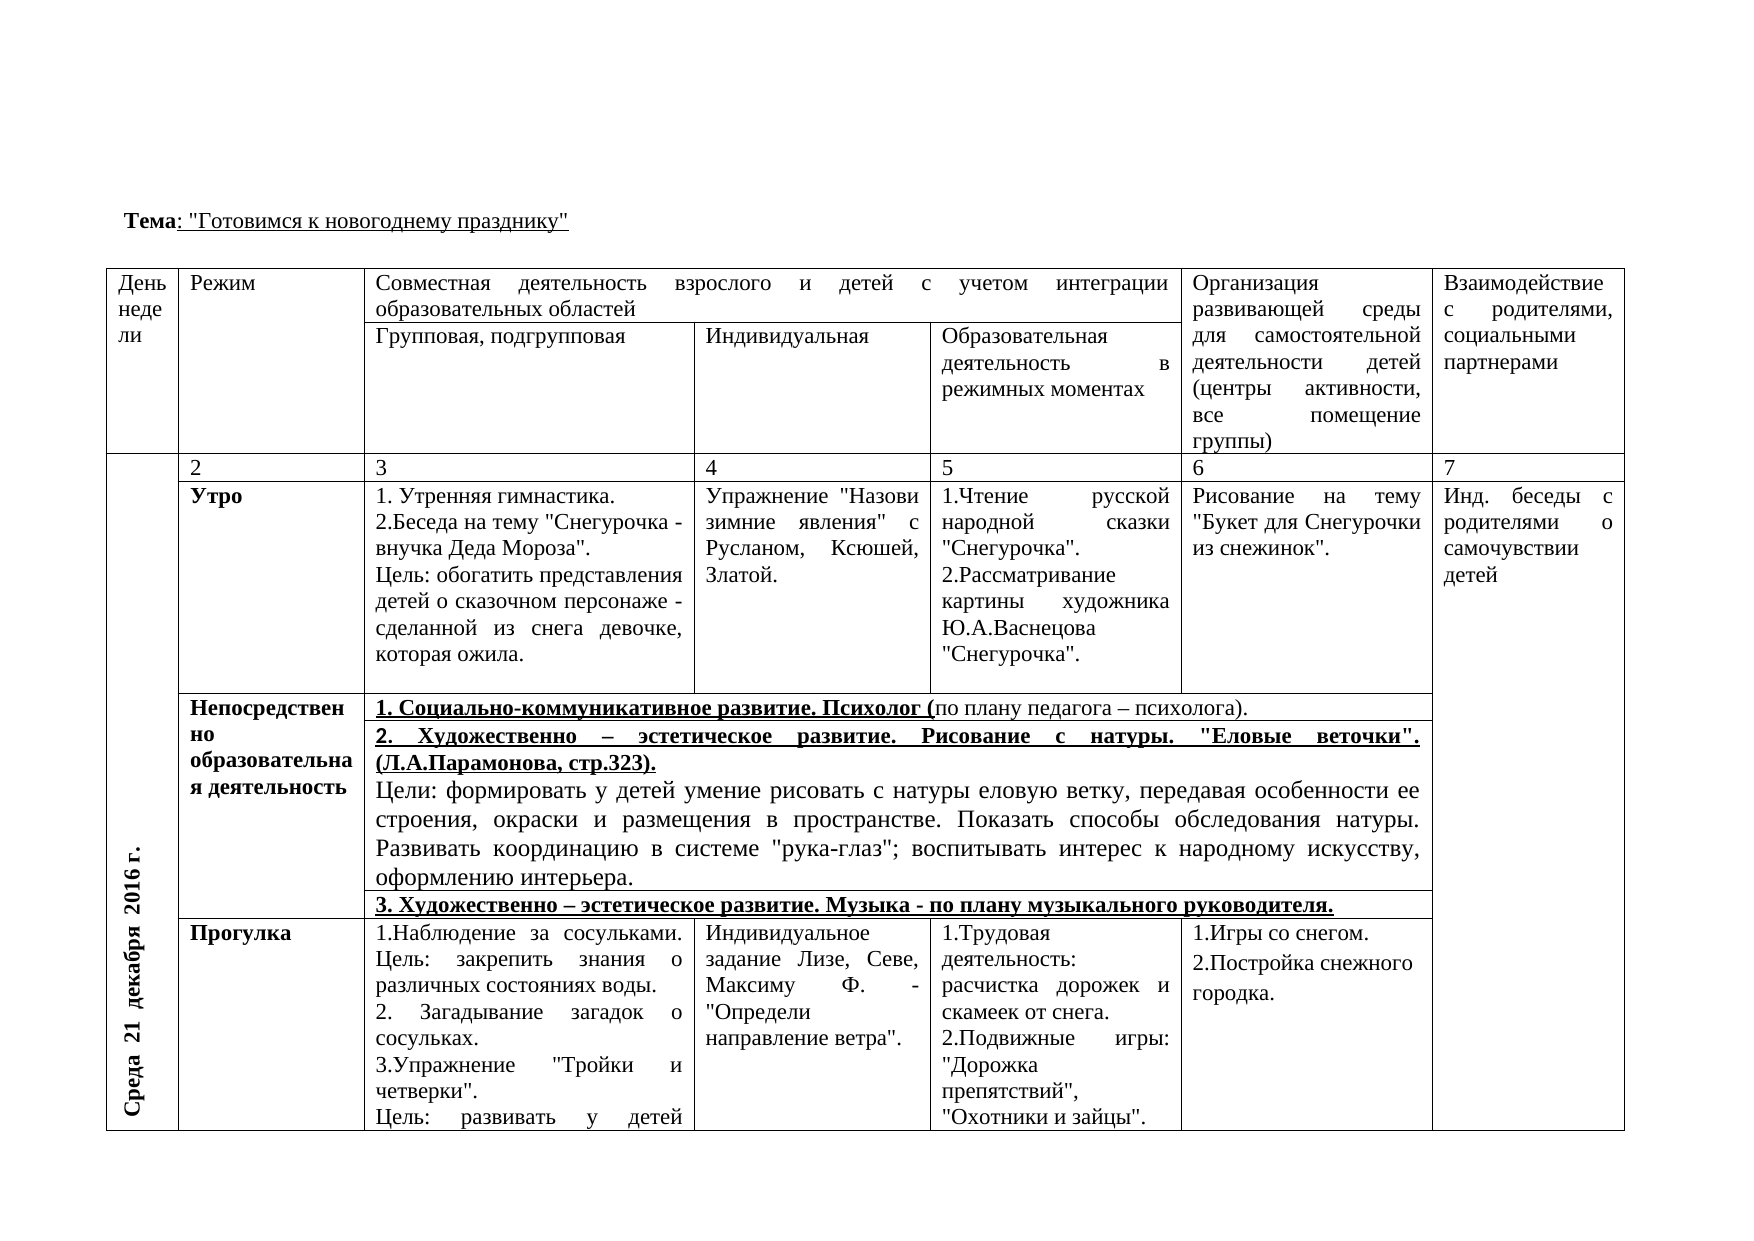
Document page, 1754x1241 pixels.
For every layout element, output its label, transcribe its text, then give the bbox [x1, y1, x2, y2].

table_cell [695, 919, 930, 1130]
table_cell Прогулка [179, 919, 364, 1130]
table_cell 6 [1182, 454, 1432, 481]
table_cell Групповая, подгрупповая [365, 323, 694, 453]
table_cell Утро [179, 482, 364, 693]
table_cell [365, 919, 694, 1130]
table_cell Образовательная деятельность в режимных моментах [931, 323, 1181, 453]
table_cell 3 [365, 454, 694, 481]
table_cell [931, 919, 1181, 1130]
table_cell Непосредственно образовательная деятельность [179, 694, 364, 918]
text Тема: "Готовимся к новогоднему празднику" [118, 207, 1636, 234]
table_cell 5 [931, 454, 1181, 481]
table_cell 2 [179, 454, 364, 481]
table_cell Упражнение "Назови зимние явления" с Русланом, Ксюшей, Златой. [695, 482, 930, 693]
table_cell Индивидуальная [695, 323, 930, 453]
table_header Совместная деятельность взрослого и детей с учетом интеграции образовательных областей [365, 269, 1181, 322]
table_cell 2. Художественно – эстетическое развитие. Рисование с натуры. "Еловые веточки". (Л.А.Парамонова, стр.323). Цели: формировать у детей умение рисовать с натуры еловую ветку, передавая особенности ее строения, окраски и размещения в пространстве. Показать способы обследования натуры. Развивать координацию в системе "рука-глаз"; воспитывать интерес к народному искусству, оформлению интерьера. [365, 721, 1432, 890]
table_cell Инд. беседы с родителями о самочувствии детей [1433, 482, 1624, 1130]
table_cell Рисование на тему "Букет для Снегурочки из снежинок". [1182, 482, 1432, 693]
table_cell Среда 21 декабря 2016 г. [107, 454, 178, 1130]
table_header День недели [107, 269, 178, 453]
table_cell 3. Художественно – эстетическое развитие. Музыка - по плану музыкального руководителя. [365, 891, 1432, 918]
table_cell 7 [1433, 454, 1624, 481]
table_cell 1.Чтение русской народной сказки "Снегурочка". 2.Рассматривание картины художника Ю.А.Васнецова "Снегурочка". [931, 482, 1181, 693]
table_header Взаимодействие с родителями, социальными партнерами [1433, 269, 1624, 453]
table_header Режим [179, 269, 364, 453]
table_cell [1182, 919, 1432, 1130]
table_cell 1. Социально-коммуникативное развитие. Психолог (по плану педагога – психолога). [365, 694, 1432, 720]
table_cell 1. Утренняя гимнастика. 2.Беседа на тему "Снегурочка - внучка Деда Мороза". Цель: обогатить представления детей о сказочном персонаже - сделанной из снега девочке, которая ожила. [365, 482, 694, 693]
table_header Организация развивающей среды для самостоятельной деятельности детей (центры активности, все помещение группы) [1182, 269, 1432, 453]
table_cell 4 [695, 454, 930, 481]
